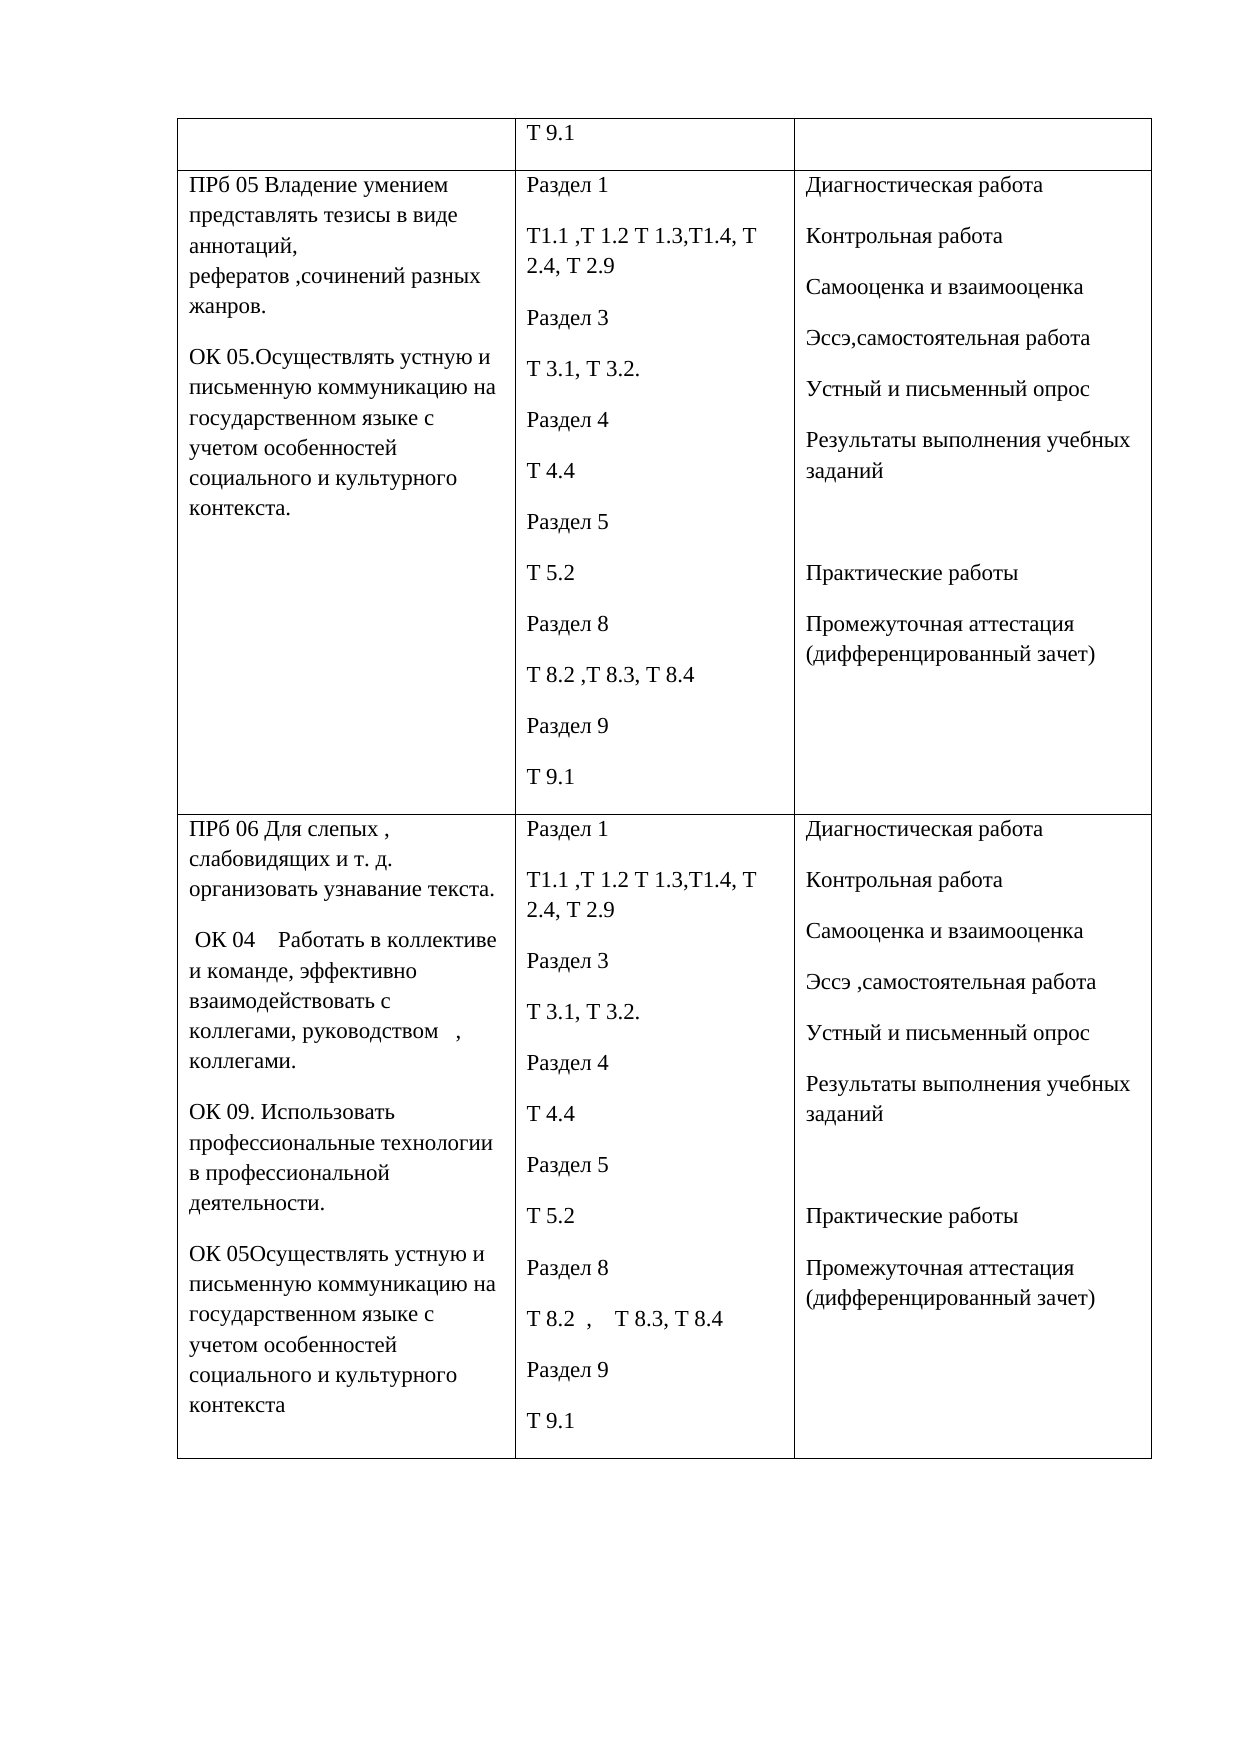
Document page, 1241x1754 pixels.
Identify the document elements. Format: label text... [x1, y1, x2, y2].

table_cell ПРб 06 Для слепых , слабовидящих и т. д. организовать узнавание текста. ОК 04 Работать в коллективе и команде, эффективно взаимодействовать с коллегами, руководством , коллегами. ОК 09. Использовать профессиональные технологии в профессиональной деятельности. ОК 05Осуществлять устную и письменную коммуникацию на государственном языке с учетом особенностей социального и культурного контекста [178, 815, 515, 1458]
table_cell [795, 119, 1151, 170]
table_cell Раздел 1 Т1.1 ,Т 1.2 Т 1.3,Т1.4, Т 2.4, Т 2.9 Раздел 3 Т 3.1, Т 3.2. Раздел 4 Т 4.4 Раздел 5 Т 5.2 Раздел 8 Т 8.2 ,Т 8.3, Т 8.4 Раздел 9 Т 9.1 [516, 171, 794, 814]
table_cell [516, 119, 794, 170]
table_cell ПРб 05 Владение умением представлять тезисы в виде аннотаций, рефератов ,сочинений разных жанров. ОК 05.Осуществлять устную и письменную коммуникацию на государственном языке с учетом особенностей социального и культурного контекста. [178, 171, 515, 814]
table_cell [178, 119, 515, 170]
table_cell Раздел 1 Т1.1 ,Т 1.2 Т 1.3,Т1.4, Т 2.4, Т 2.9 Раздел 3 Т 3.1, Т 3.2. Раздел 4 Т 4.4 Раздел 5 Т 5.2 Раздел 8 Т 8.2 , Т 8.3, Т 8.4 Раздел 9 Т 9.1 [516, 815, 794, 1458]
